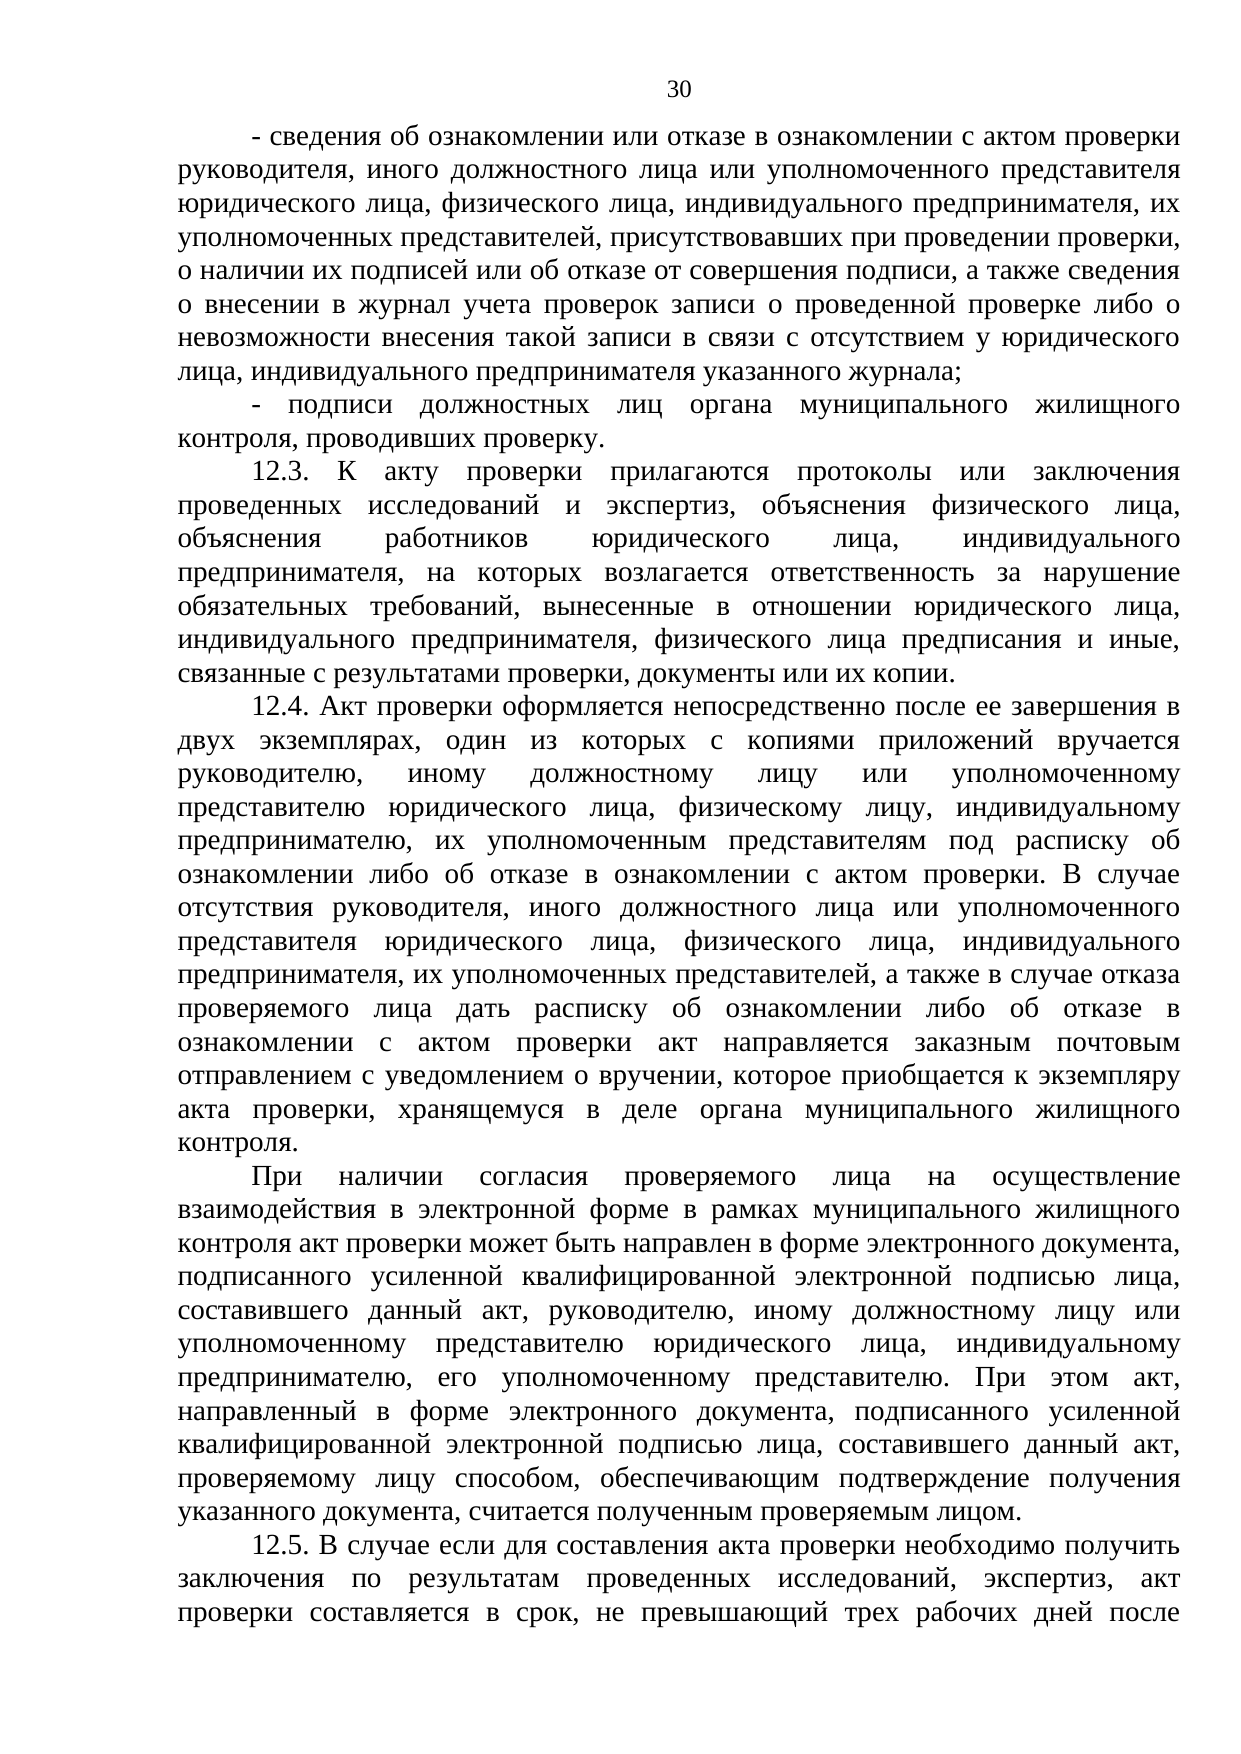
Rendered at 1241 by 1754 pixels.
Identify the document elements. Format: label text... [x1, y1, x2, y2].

text - подписи должностных лиц органа муниципального жилищного контроля, проводивших проверку. [177, 386, 1181, 453]
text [177, 1527, 1181, 1627]
text При наличии согласия проверяемого лица на осуществление взаимодействия в электронной форме в рамках муниципального жилищного контроля акт проверки может быть направлен в форме электронного документа, подписанного усиленной квалифицированной электронной подписью лица, составившего данный акт, руководителю, иному должностному лицу или уполномоченному представителю юридического лица, индивидуальному предпринимателю, его уполномоченному представителю. При этом акт, направленный в форме электронного документа, подписанного усиленной квалифицированной электронной подписью лица, составившего данный акт, проверяемому лицу способом, обеспечивающим подтверждение получения указанного документа, считается полученным проверяемым лицом. [177, 1158, 1181, 1527]
text 12.4. Акт проверки оформляется непосредственно после ее завершения в двух экземплярах, один из которых с копиями приложений вручается руководителю, иному должностному лицу или уполномоченному представителю юридического лица, физическому лицу, индивидуальному предпринимателю, их уполномоченным представителям под расписку об ознакомлении либо об отказе в ознакомлении с актом проверки. В случае отсутствия руководителя, иного должностного лица или уполномоченного представителя юридического лица, физического лица, индивидуального предпринимателя, их уполномоченных представителей, а также в случае отказа проверяемого лица дать расписку об ознакомлении либо об отказе в ознакомлении с актом проверки акт направляется заказным почтовым отправлением с уведомлением о вручении, которое приобщается к экземпляру акта проверки, хранящемуся в деле органа муниципального жилищного контроля. [177, 688, 1181, 1158]
text 12.3. К акту проверки прилагаются протоколы или заключения проведенных исследований и экспертиз, объяснения физического лица, объяснения работников юридического лица, индивидуального предпринимателя, на которых возлагается ответственность за нарушение обязательных требований, вынесенные в отношении юридического лица, индивидуального предпринимателя, физического лица предписания и иные, связанные с результатами проверки, документы или их копии. [177, 453, 1181, 688]
text - сведения об ознакомлении или отказе в ознакомлении с актом проверки руководителя, иного должностного лица или уполномоченного представителя юридического лица, физического лица, индивидуального предпринимателя, их уполномоченных представителей, присутствовавших при проведении проверки, о наличии их подписей или об отказе от совершения подписи, а также сведения о внесении в журнал учета проверок записи о проведенной проверке либо о невозможности внесения такой записи в связи с отсутствием у юридического лица, индивидуального предпринимателя указанного журнала; [177, 118, 1181, 386]
